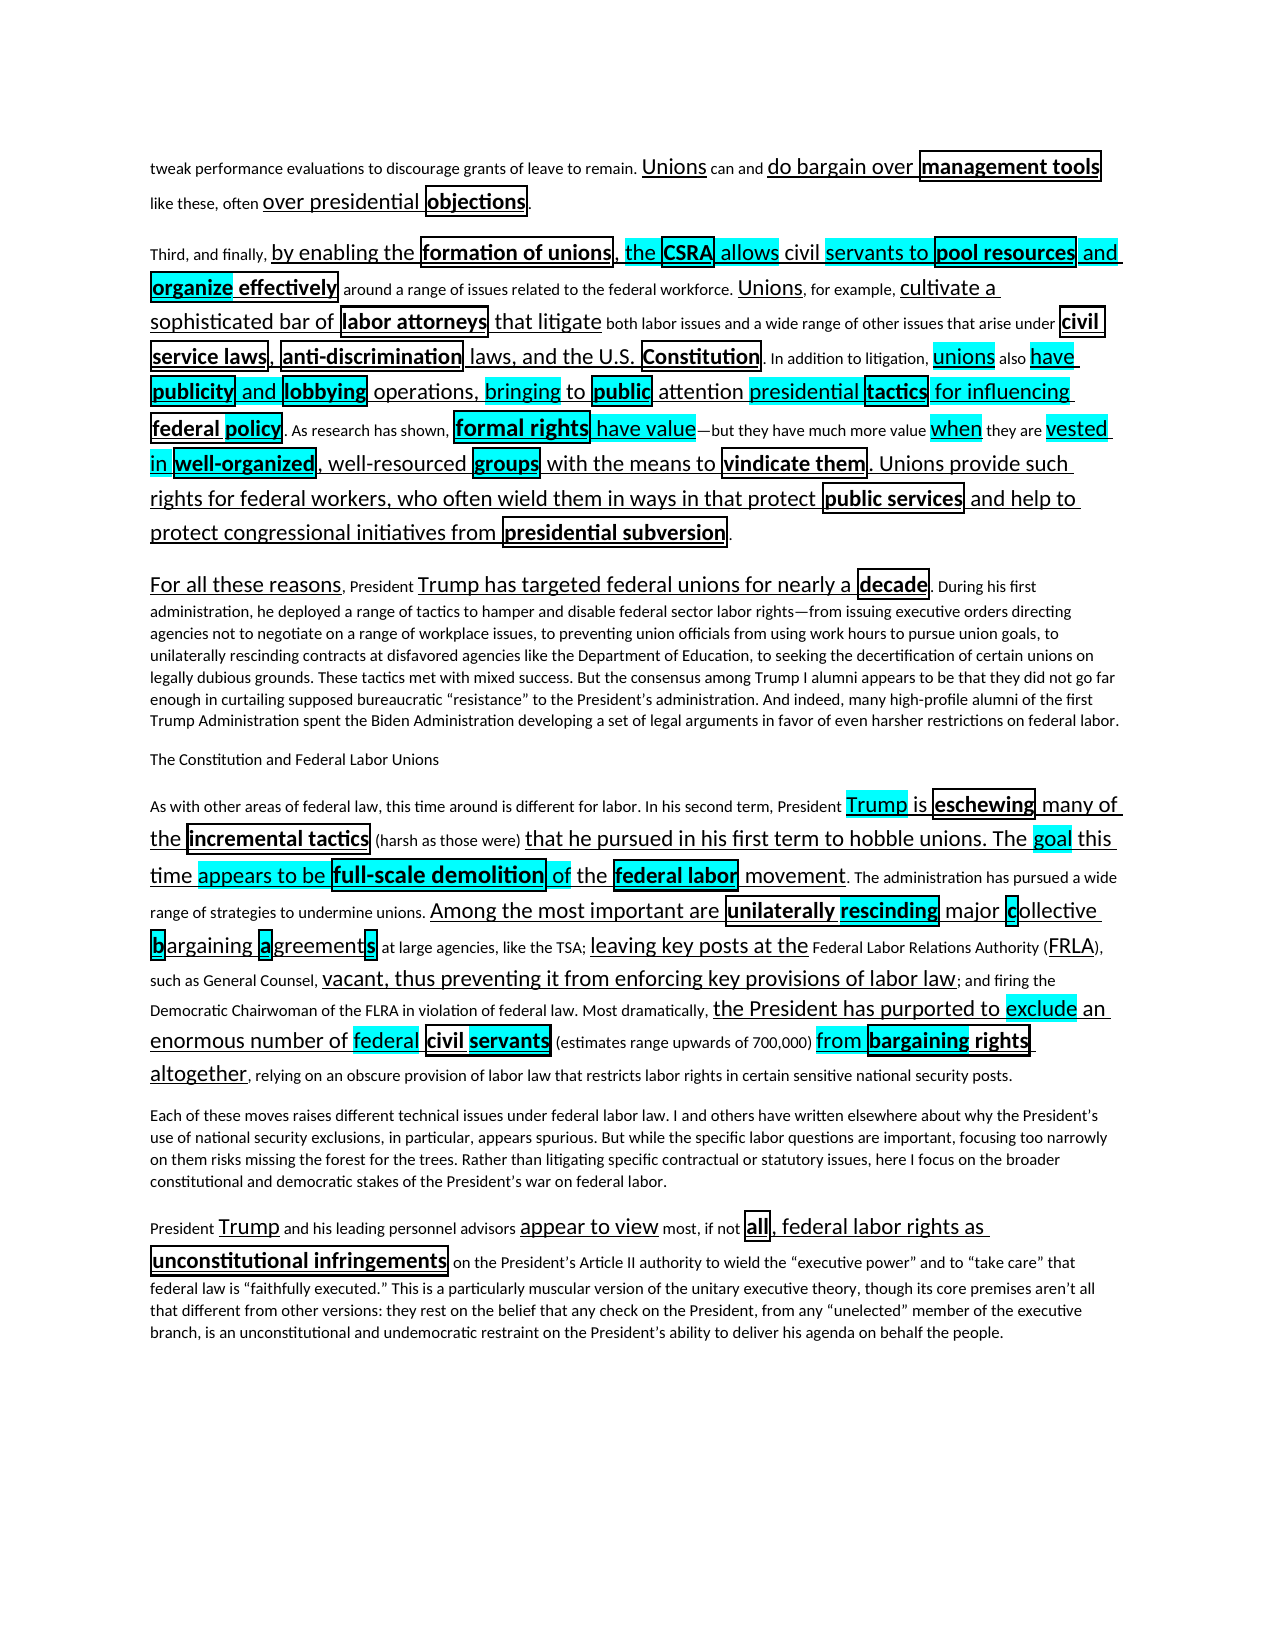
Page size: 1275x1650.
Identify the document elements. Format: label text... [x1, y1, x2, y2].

text President Trump and his leading personnel advisors appear to view most, if not all, federal labor rights as unconstitutional infringements on the President’s Article II authority to wield the “executive power” and to “take care” that federal law is “faithfully executed.” This is a particularly muscular version of the unitary executive theory, though its core premises aren’t all that different from other versions: they rest on the belief that any check on the President, from any “unelected” member of the executive branch, is an unconstitutional and undemocratic restraint on the President’s ability to deliver his agenda on behalf the people. [150, 1210, 1125, 1342]
text The Constitution and Federal Labor Unions [150, 749, 1125, 769]
text Each of these moves raises different technical issues under federal labor law. I and others have written elsewhere about why the President’s use of national security exclusions, in particular, appears spurious. But while the specific labor questions are important, focusing too narrowly on them risks missing the forest for the trees. Rather than litigating specific contractual or statutory issues, here I focus on the broader constitutional and democratic stakes of the President’s war on federal labor. [150, 1106, 1125, 1192]
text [150, 150, 1125, 217]
text As with other areas of federal law, this time around is different for labor. In his second term, President Trump is eschewing many of the incremental tactics (harsh as those were) that he pursued in his first term to hobble unions. The goal this time appears to be full-scale demolition of the federal labor movement. The administration has pursued a wide range of strategies to undermine unions. Among the most important are unilaterally rescinding major collective bargaining agreements at large agencies, like the TSA; leaving key posts at the Federal Labor Relations Authority (FRLA), such as General Counsel, vacant, thus preventing it from enforcing key provisions of labor law; and firing the Democratic Chairwoman of the FLRA in violation of federal law. Most dramatically, the President has purported to exclude an enormous number of federal civil servants (estimates range upwards of 700,000) from bargaining rights altogether, relying on an obscure provision of labor law that restricts labor rights in certain sensitive national security posts. [150, 788, 1125, 1087]
text For all these reasons, President Trump has targeted federal unions for nearly a decade. During his first administration, he deployed a range of tactics to hamper and disable federal sector labor rights—from issuing executive orders directing agencies not to negotiate on a range of workplace issues, to preventing union officials from using work hours to pursue union goals, to unilaterally rescinding contracts at disfavored agencies like the Department of Education, to seeking the decertification of certain unions on legally dubious grounds. These tactics met with mixed success. But the consensus among Trump I alumni appears to be that they did not go far enough in curtailing supposed bureaucratic “resistance” to the President’s administration. And indeed, many high-profile alumni of the first Trump Administration spent the Biden Administration developing a set of legal arguments in favor of even harsher restrictions on federal labor. [150, 568, 1125, 731]
text Third, and finally, by enabling the formation of unions, the CSRA allows civil servants to pool resources and organize effectively around a range of issues related to the federal workforce. Unions, for example, cultivate a sophisticated bar of labor attorneys that litigate both labor issues and a wide range of other issues that arise under civil service laws, anti-discrimination laws, and the U.S. Constitution. In addition to litigation, unions also have publicity and lobbying operations, bringing to public attention presidential tactics for influencing federal policy. As research has shown, formal rights have value—but they have much more value when they are vested in well-organized, well-resourced groups with the means to vindicate them. Unions provide such rights for federal workers, who often wield them in ways in that protect public services and help to protect congressional initiatives from presidential subversion. [150, 236, 1125, 548]
